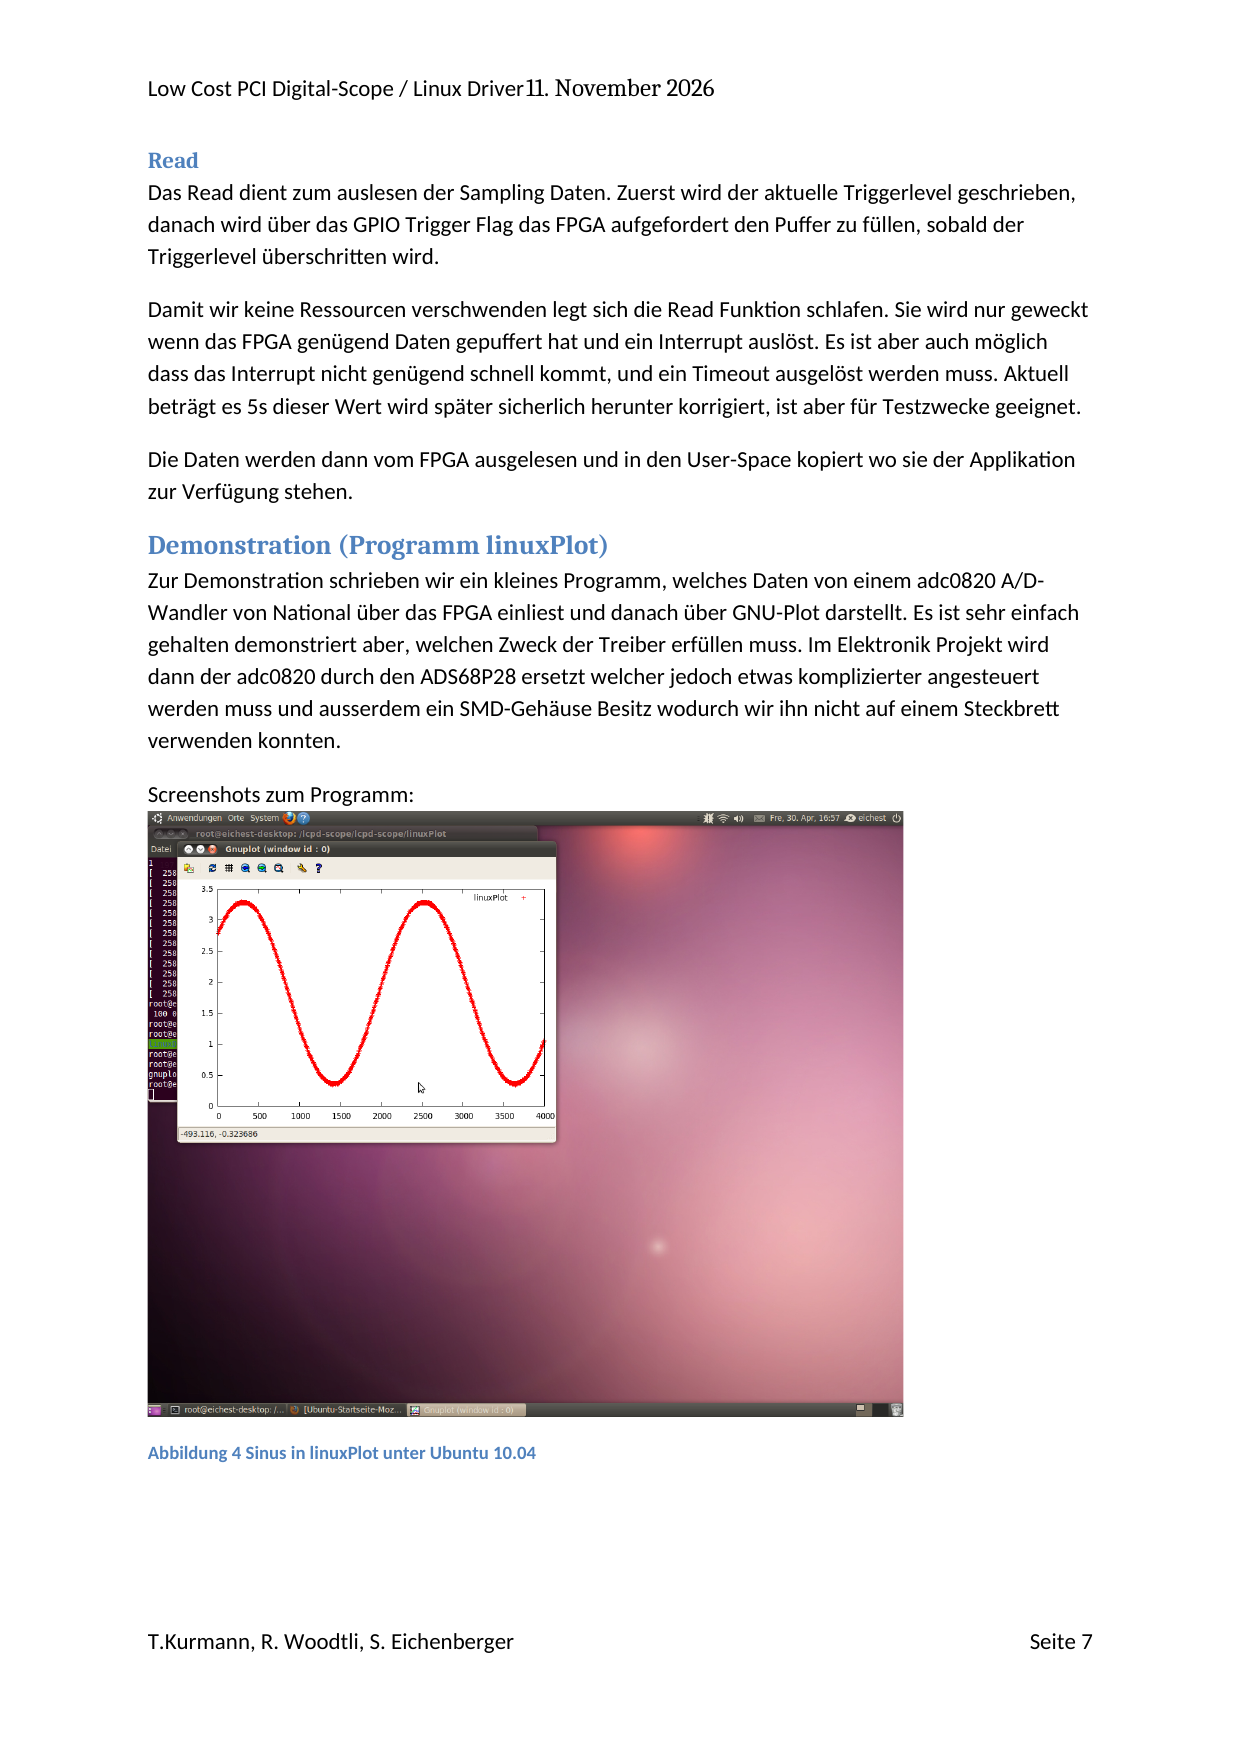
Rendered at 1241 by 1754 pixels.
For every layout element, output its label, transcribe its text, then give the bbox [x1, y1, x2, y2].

text Das Read dient zum auslesen der Sampling Daten. Zuerst wird der aktuelle Triggerlevel geschrieben, danach wird über das GPIO Trigger Flag das FPGA aufgefordert den Puffer zu füllen, sobald der Triggerlevel überschritten wird. [148, 178, 1093, 270]
text Damit wir keine Ressourcen verschwenden legt sich die Read Funktion schlafen. Sie wird nur geweckt wenn das FPGA genügend Daten gepuffert hat und ein Interrupt auslöst. Es ist aber auch möglich dass das Interrupt nicht genügend schnell kommt, und ein Timeout ausgelöst werden muss. Aktuell beträgt es 5s dieser Wert wird später sicherlich herunter korrigiert, ist aber für Testzwecke geeignet. [148, 295, 1093, 420]
text Die Daten werden dann vom FPGA ausgelesen und in den User-Space kopiert wo sie der Applikation zur Verfügung stehen. [148, 445, 1093, 505]
subtitle Read [148, 148, 1093, 174]
picture [147, 811, 904, 1417]
text Zur Demonstration schrieben wir ein kleines Programm, welches Daten von einem adc0820 A/D-Wandler von National über das FPGA einliest und danach über GNU-Plot darstellt. Es ist sehr einfach gehalten demonstriert aber, welchen Zweck der Treiber erfüllen muss. Im Elektronik Projekt wird dann der adc0820 durch den ADS68P28 ersetzt welcher jedoch etwas komplizierter angesteuert werden muss und ausserdem ein SMD-Gehäuse Besitz wodurch wir ihn nicht auf einem Steckbrett verwenden konnten. [148, 566, 1093, 755]
subtitle Demonstration (Programm linuxPlot) [148, 530, 1093, 561]
